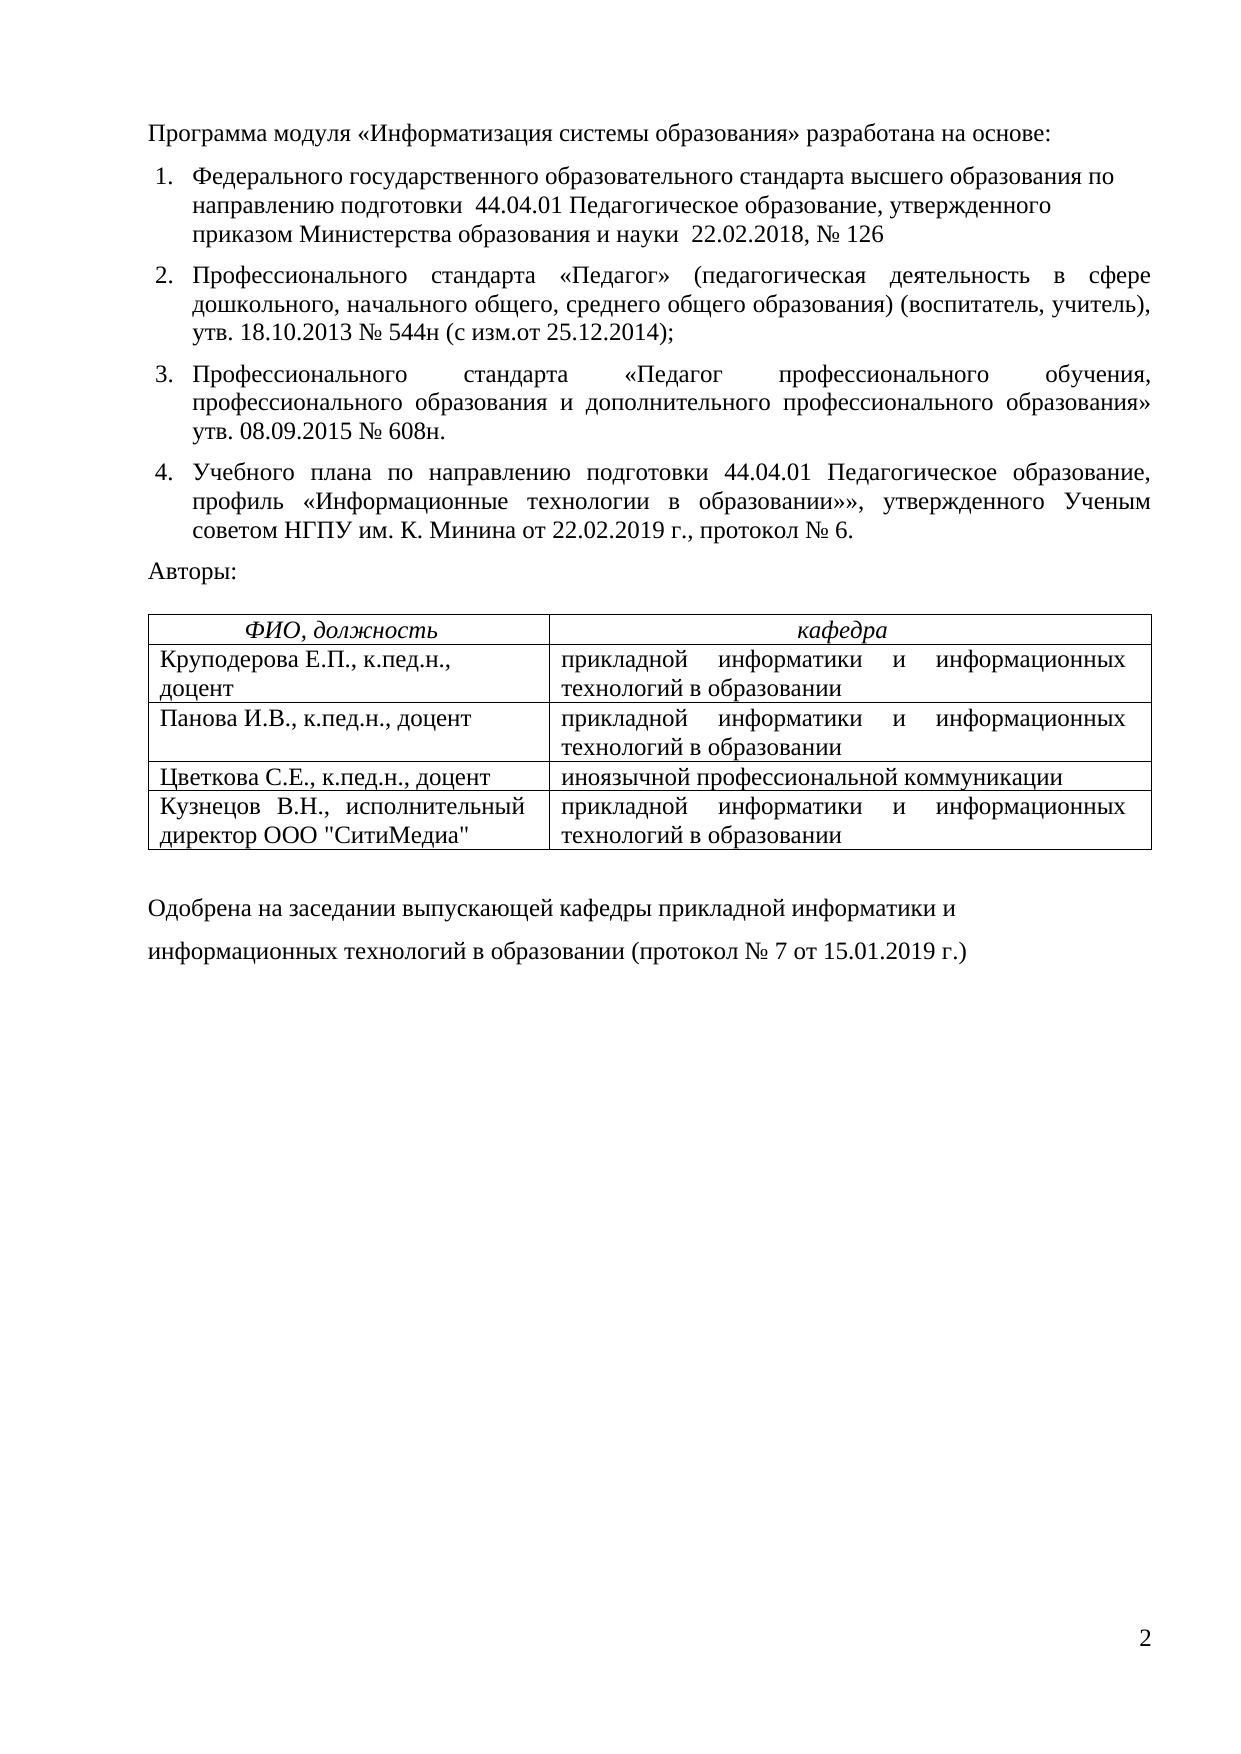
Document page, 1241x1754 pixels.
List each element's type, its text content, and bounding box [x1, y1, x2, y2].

text Авторы: [148, 556, 1152, 585]
table_cell Панова И.В., к.пед.н., доцент [149, 703, 549, 761]
table_cell Круподерова Е.П., к.пед.н., доцент [149, 645, 549, 702]
table_header ФИО, должность [149, 615, 549, 643]
table_cell Цветкова С.Е., к.пед.н., доцент [149, 762, 549, 790]
table_cell прикладной информатики и информационных технологий в образовании [550, 703, 1151, 761]
table_cell прикладной информатики и информационных технологий в образовании [550, 791, 1151, 849]
table_header кафедра [550, 615, 1151, 643]
text Одобрена на заседании выпускающей кафедры прикладной информатики и информационных технологий в образовании (протокол № 7 от 15.01.2019 г.) [148, 893, 1152, 965]
table_cell Кузнецов В.Н., исполнительный директор ООО "СитиМедиа" [149, 791, 549, 849]
text Программа модуля «Информатизация системы образования» разработана на основе: [148, 118, 1152, 147]
table_cell иноязычной профессиональной коммуникации [550, 762, 1151, 790]
table_cell прикладной информатики и информационных технологий в образовании [550, 645, 1151, 702]
list Профессионального стандарта «Педагог профессионального обучения, профессионального образования и дополнительного профессионального образования» утв. 08.09.2015 № 608н. [155, 359, 1152, 445]
list Профессионального стандарта «Педагог» (педагогическая деятельность в сфере дошкольного, начального общего, среднего общего образования) (воспитатель, учитель), утв. 18.10.2013 № 544н (с изм.от 25.12.2014); [155, 260, 1152, 346]
list Учебного плана по направлению подготовки 44.04.01 Педагогическое образование, профиль «Информационные технологии в образовании»», утвержденного Ученым советом НГПУ им. К. Минина от 22.02.2019 г., протокол № 6. [154, 457, 1152, 544]
list Федерального государственного образовательного стандарта высшего образования по направлению подготовки 44.04.01 Педагогическое образование, утвержденного приказом Министерства образования и науки 22.02.2018, № 126 [154, 161, 1152, 247]
